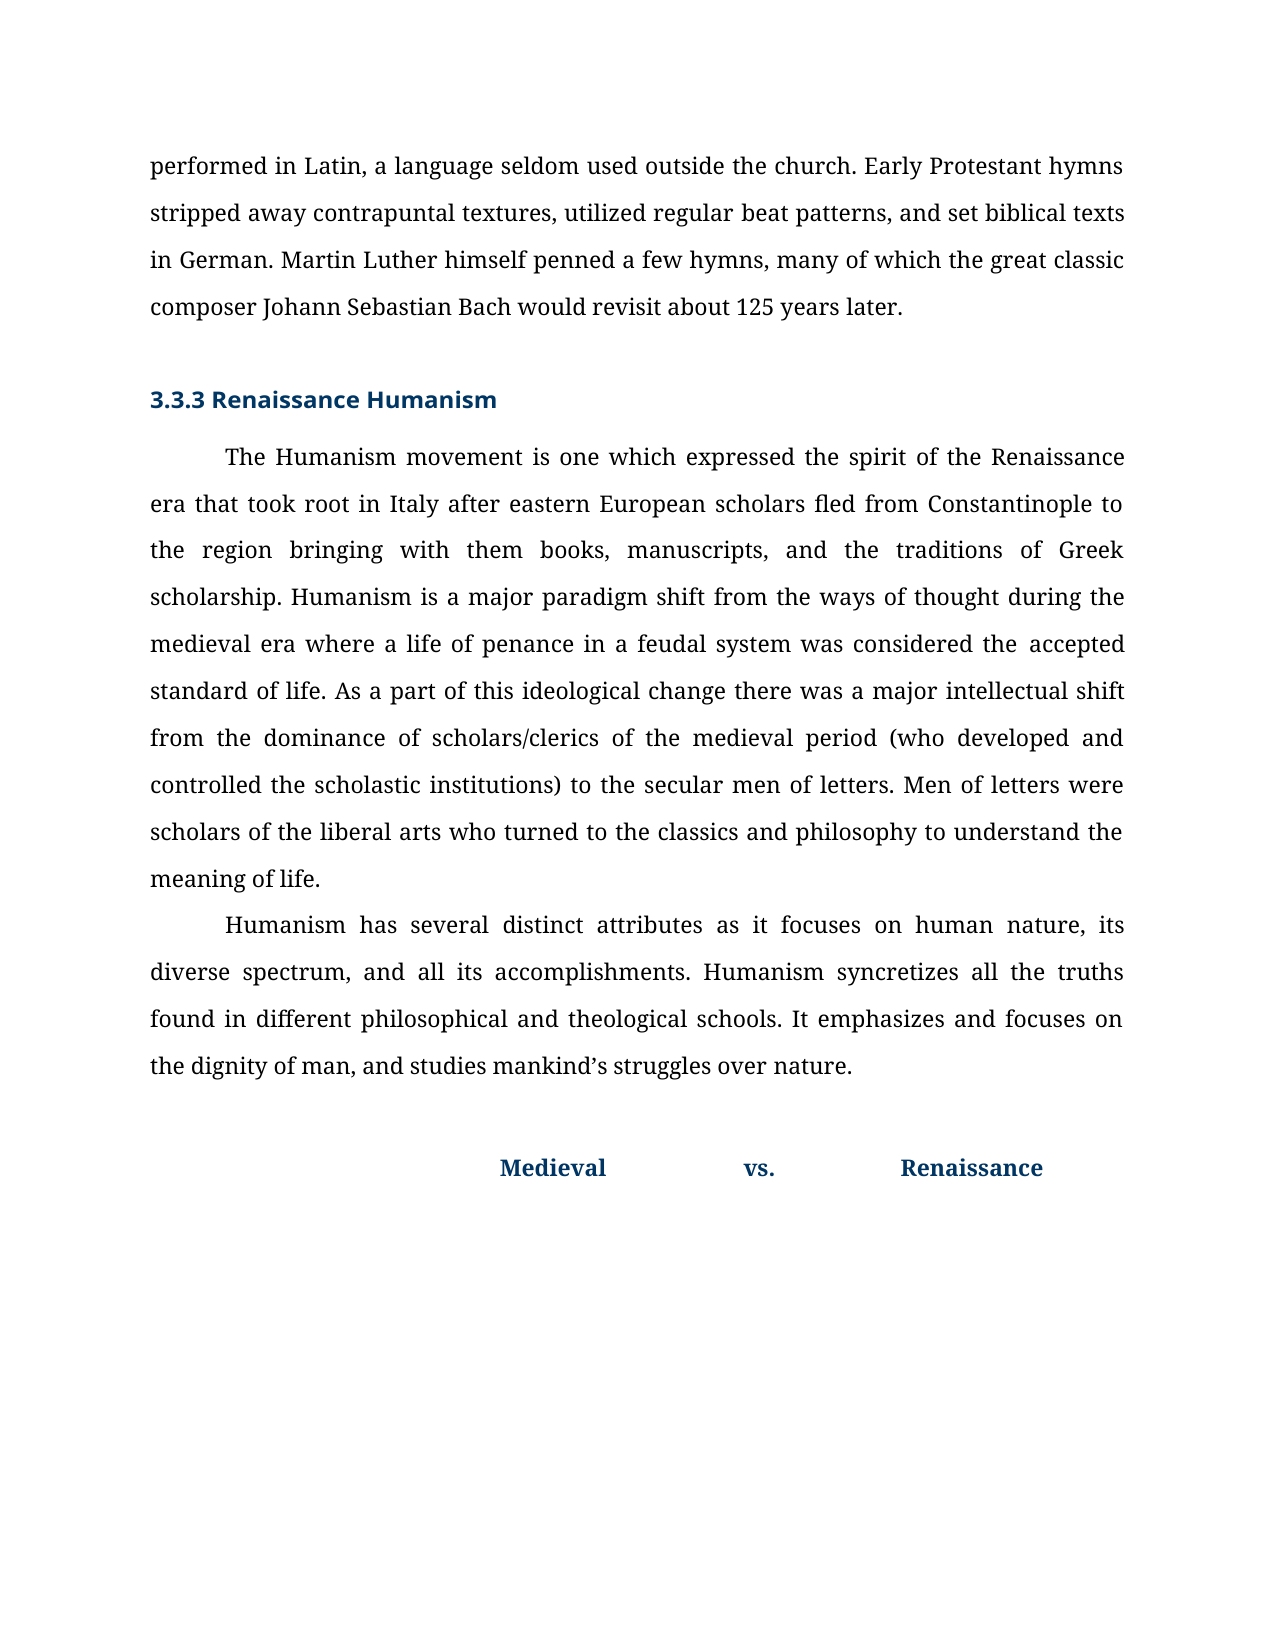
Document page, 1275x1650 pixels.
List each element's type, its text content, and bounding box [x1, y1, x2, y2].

text The Humanism movement is one which expressed the spirit of the Renaissance era that took root in Italy after eastern European scholars fled from Constantinople to the region bringing with them books, manuscripts, and the traditions of Greek scholarship. Humanism is a major paradigm shift from the ways of thought during the medieval era where a life of penance in a feudal system was considered the accepted standard of life. As a part of this ideological change there was a major intellectual shift from the dominance of scholars/clerics of the medieval period (who developed and controlled the scholastic institutions) to the secular men of letters. Men of letters were scholars of the liberal arts who turned to the classics and philosophy to understand the meaning of life. [150, 441, 1125, 894]
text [150, 150, 1125, 322]
text Medieval vs. Renaissance [499, 1152, 1125, 1183]
subtitle 3.3.3 Renaissance Humanism [150, 384, 1125, 416]
text Humanism has several distinct attributes as it focuses on human nature, its diverse spectrum, and all its accomplishments. Humanism syncretizes all the truths found in different philosophical and theological schools. It emphasizes and focuses on the dignity of man, and studies mankind’s struggles over nature. [150, 909, 1125, 1081]
